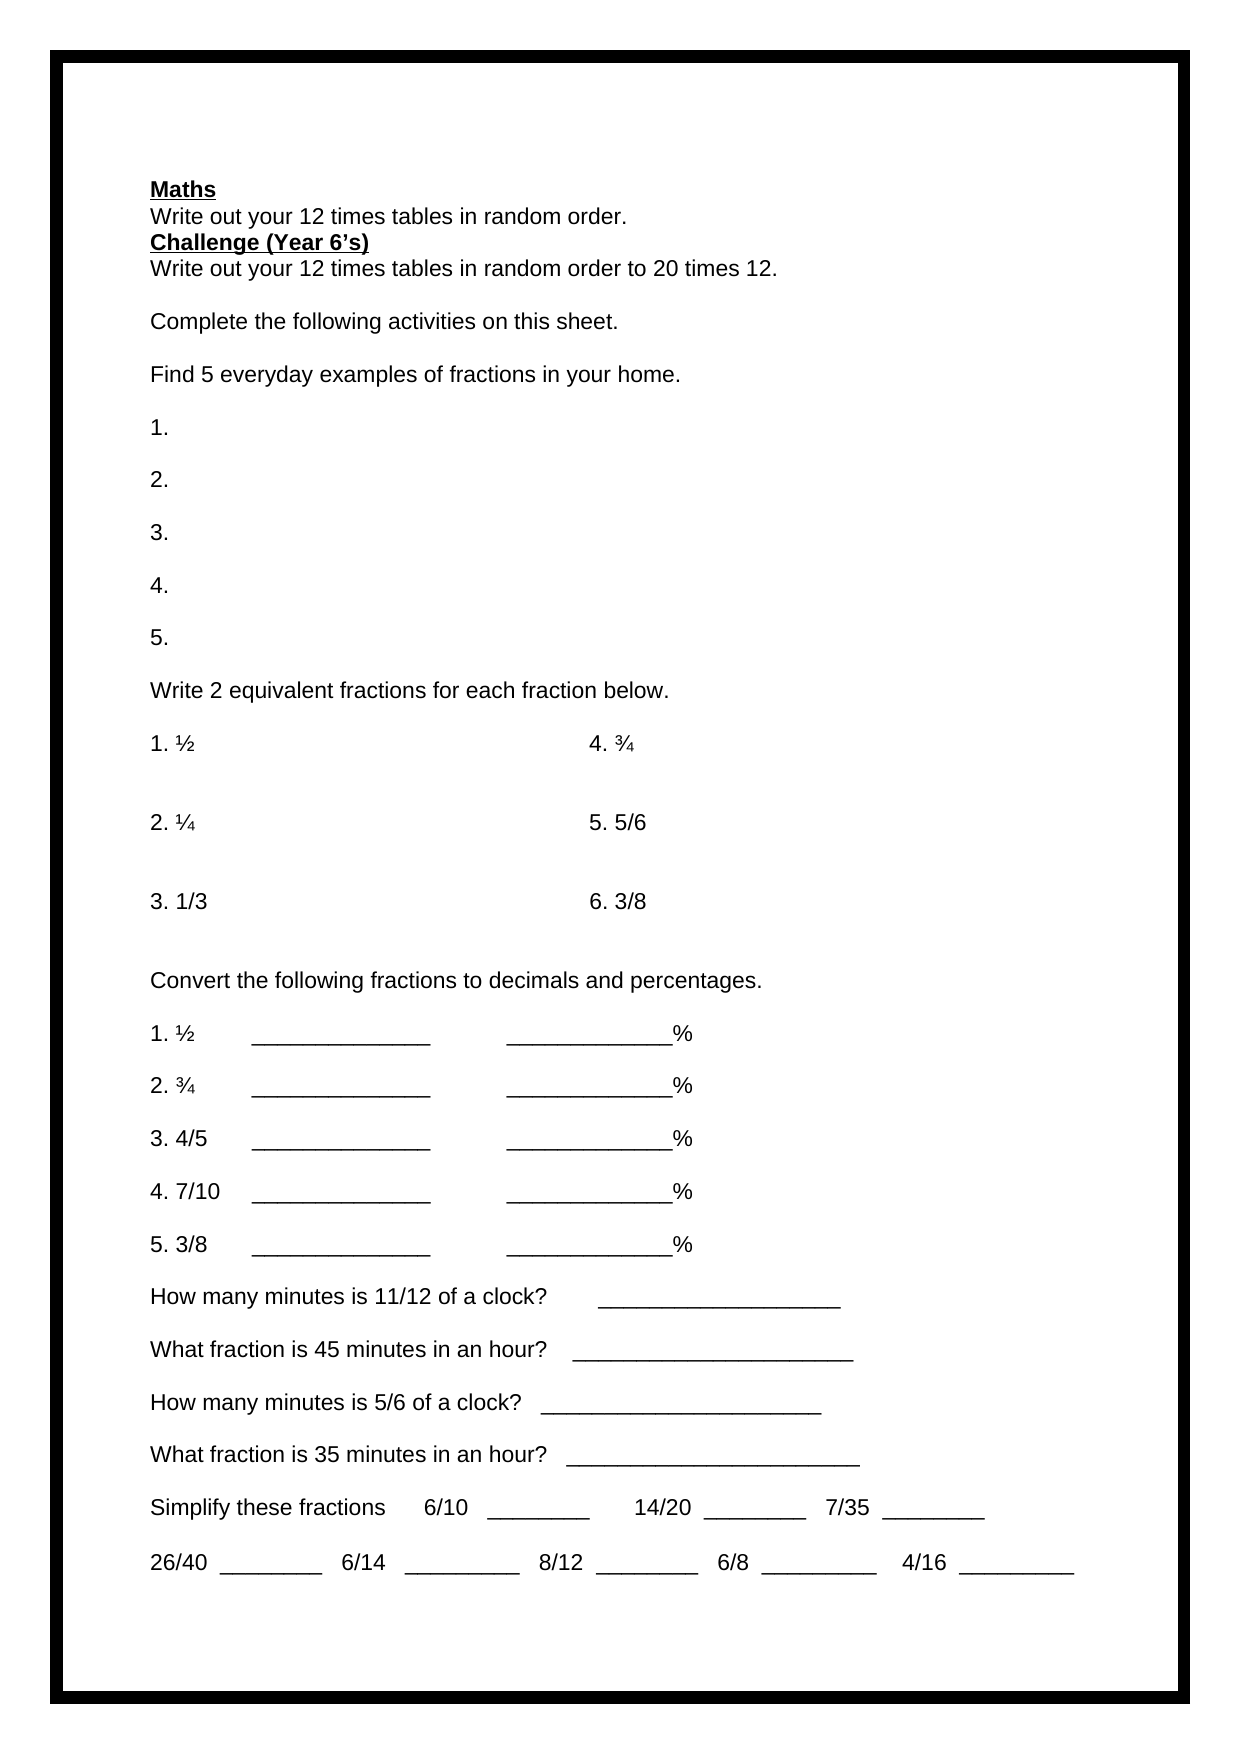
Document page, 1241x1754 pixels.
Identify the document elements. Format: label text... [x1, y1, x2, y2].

text 1. ½ ______________ _____________% [150, 1020, 1090, 1046]
text Find 5 everyday examples of fractions in your home. [150, 361, 1090, 387]
text 26/40 ________ 6/14 _________ 8/12 ________ 6/8 _________ 4/16 _________ [150, 1548, 1090, 1575]
text 5. 3/8 ______________ _____________% [150, 1231, 1090, 1257]
text What fraction is 35 minutes in an hour? _______________________ [150, 1441, 1090, 1468]
text Convert the following fractions to decimals and percentages. [150, 967, 1090, 993]
text Write out your 12 times tables in random order. [150, 203, 1090, 229]
text 3. [150, 519, 1090, 545]
text 2. ¾ ______________ _____________% [150, 1072, 1090, 1099]
text 1. [150, 413, 1090, 440]
text 4. [150, 572, 1090, 598]
text How many minutes is 5/6 of a clock? ______________________ [150, 1389, 1090, 1415]
text 5. [150, 624, 1090, 651]
text Complete the following activities on this sheet. [150, 308, 1090, 334]
text Write 2 equivalent fractions for each fraction below. [150, 677, 1090, 703]
text What fraction is 45 minutes in an hour? ______________________ [150, 1336, 1090, 1362]
text 4. 7/10 ______________ _____________% [150, 1178, 1090, 1204]
text Maths [150, 176, 1090, 203]
text How many minutes is 11/12 of a clock? ___________________ [150, 1283, 1090, 1309]
text 2. ¼ 5. 5/6 [150, 809, 1090, 835]
text Simplify these fractions 6/10 ________ 14/20 ________ 7/35 ________ [150, 1494, 1090, 1520]
text Write out your 12 times tables in random order to 20 times 12. [150, 255, 1090, 282]
text Challenge (Year 6’s) [150, 229, 1090, 255]
text 2. [150, 466, 1090, 493]
text 3. 4/5 ______________ _____________% [150, 1125, 1090, 1151]
text 1. ½ 4. ¾ [150, 730, 1090, 756]
text 3. 1/3 6. 3/8 [150, 888, 1090, 914]
